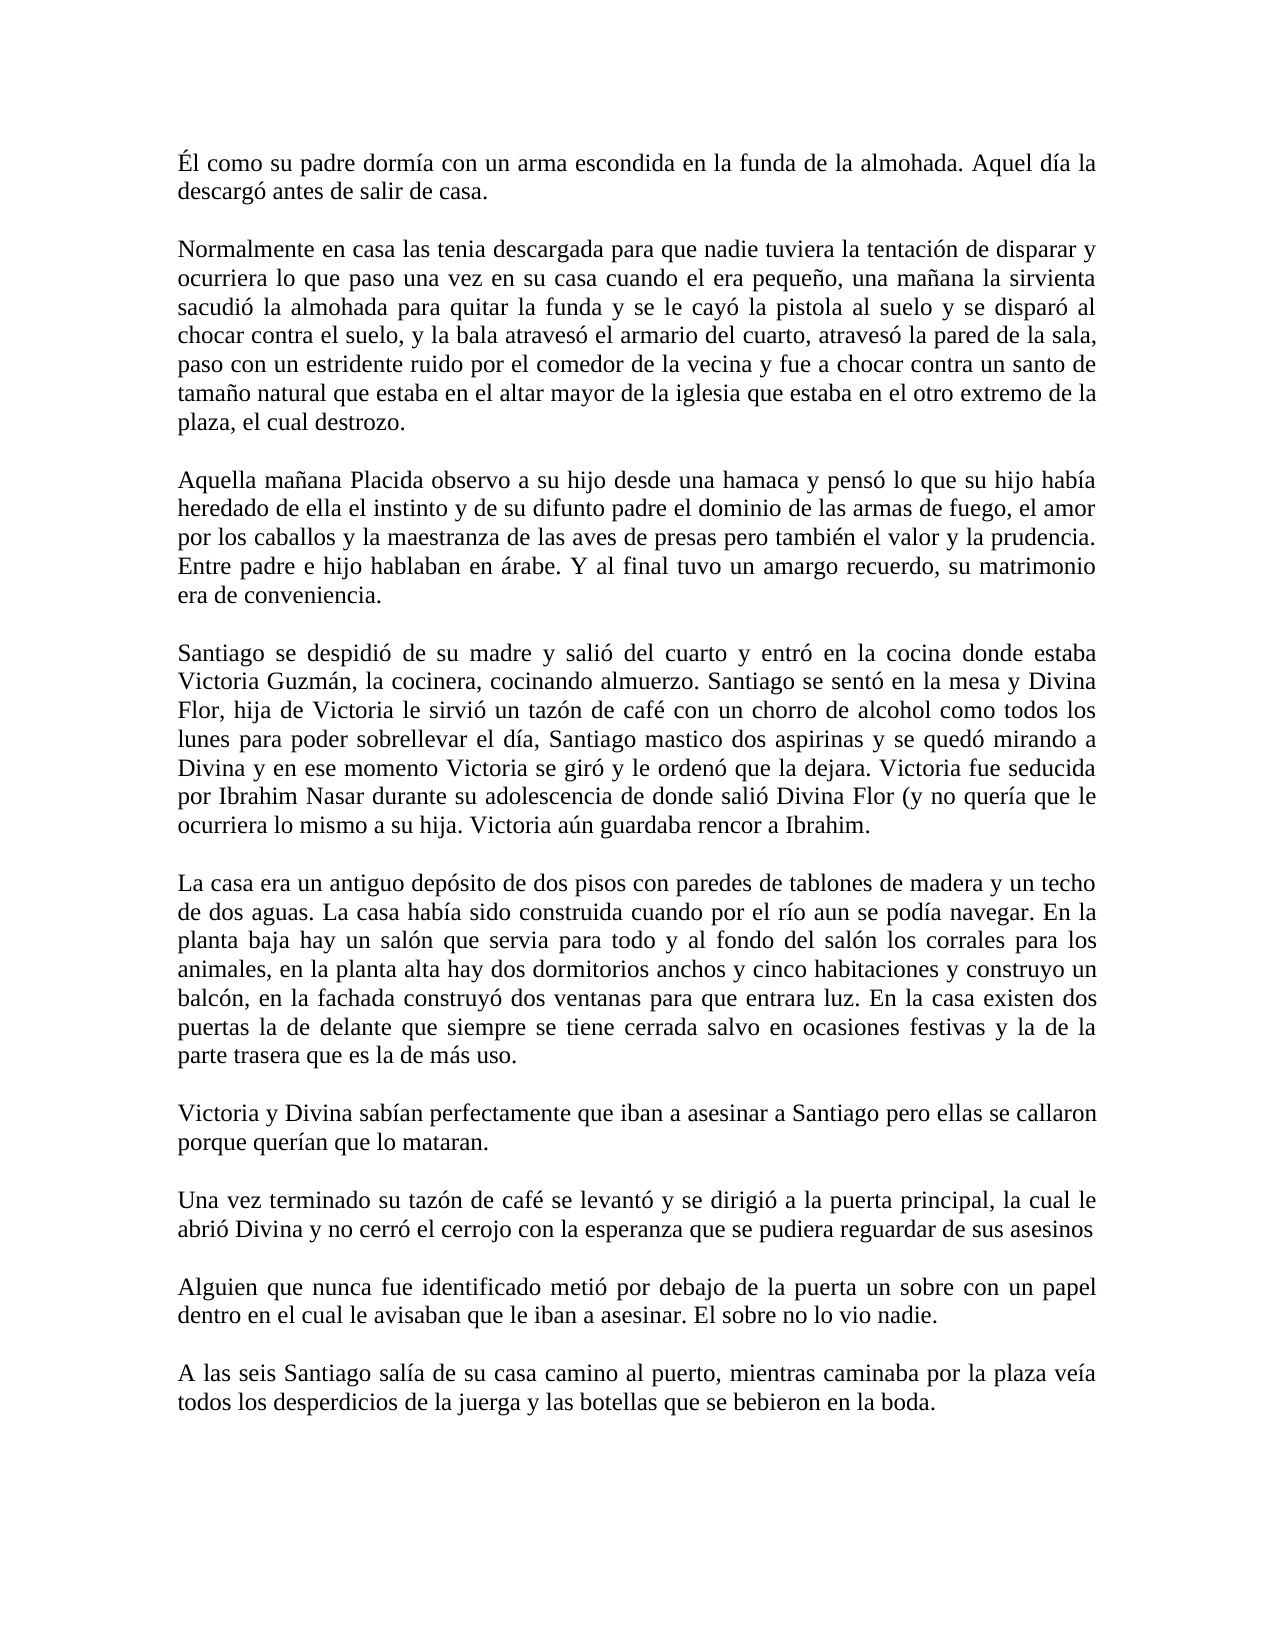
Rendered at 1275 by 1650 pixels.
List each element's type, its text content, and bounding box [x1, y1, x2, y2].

text Santiago se despidió de su madre y salió del cuarto y entró en la cocina donde estaba Victoria Guzmán, la cocinera, cocinando almuerzo. Santiago se sentó en la mesa y Divina Flor, hija de Victoria le sirvió un tazón de café con un chorro de alcohol como todos los lunes para poder sobrellevar el día, Santiago mastico dos aspirinas y se quedó mirando a Divina y en ese momento Victoria se giró y le ordenó que la dejara. Victoria fue seducida por Ibrahim Nasar durante su adolescencia de donde salió Divina Flor (y no quería que le ocurriera lo mismo a su hija. Victoria aún guardaba rencor a Ibrahim. [177, 638, 1098, 839]
text Una vez terminado su tazón de café se levantó y se dirigió a la puerta principal, la cual le abrió Divina y no cerró el cerrojo con la esperanza que se pudiera reguardar de sus asesinos [177, 1185, 1098, 1243]
text La casa era un antiguo depósito de dos pisos con paredes de tablones de madera y un techo de dos aguas. La casa había sido construida cuando por el río aun se podía navegar. En la planta baja hay un salón que servia para todo y al fondo del salón los corrales para los animales, en la planta alta hay dos dormitorios anchos y cinco habitaciones y construyo un balcón, en la fachada construyó dos ventanas para que entrara luz. En la casa existen dos puertas la de delante que siempre se tiene cerrada salvo en ocasiones festivas y la de la parte trasera que es la de más uso. [177, 868, 1098, 1069]
text Alguien que nunca fue identificado metió por debajo de la puerta un sobre con un papel dentro en el cual le avisaban que le iban a asesinar. El sobre no lo vio nadie. [177, 1272, 1098, 1329]
text Normalmente en casa las tenia descargada para que nadie tuviera la tentación de disparar y ocurriera lo que paso una vez en su casa cuando el era pequeño, una mañana la sirvienta sacudió la almohada para quitar la funda y se le cayó la pistola al suelo y se disparó al chocar contra el suelo, y la bala atravesó el armario del cuarto, atravesó la pared de la sala, paso con un estridente ruido por el comedor de la vecina y fue a chocar contra un santo de tamaño natural que estaba en el altar mayor de la iglesia que estaba en el otro extremo de la plaza, el cual destrozo. [177, 234, 1098, 436]
text A las seis Santiago salía de su casa camino al puerto, mientras caminaba por la plaza veía todos los desperdicios de la juerga y las botellas que se bebieron en la boda. [177, 1358, 1098, 1416]
text Aquella mañana Placida observo a su hijo desde una hamaca y pensó lo que su hijo había heredado de ella el instinto y de su difunto padre el dominio de las armas de fuego, el amor por los caballos y la maestranza de las aves de presas pero también el valor y la prudencia. Entre padre e hijo hablaban en árabe. Y al final tuvo un amargo recuerdo, su matrimonio era de conveniencia. [177, 465, 1098, 608]
text Victoria y Divina sabían perfectamente que iban a asesinar a Santiago pero ellas se callaron porque querían que lo mataran. [177, 1098, 1098, 1156]
text Él como su padre dormía con un arma escondida en la funda de la almohada. Aquel día la descargó antes de salir de casa. [177, 148, 1098, 205]
